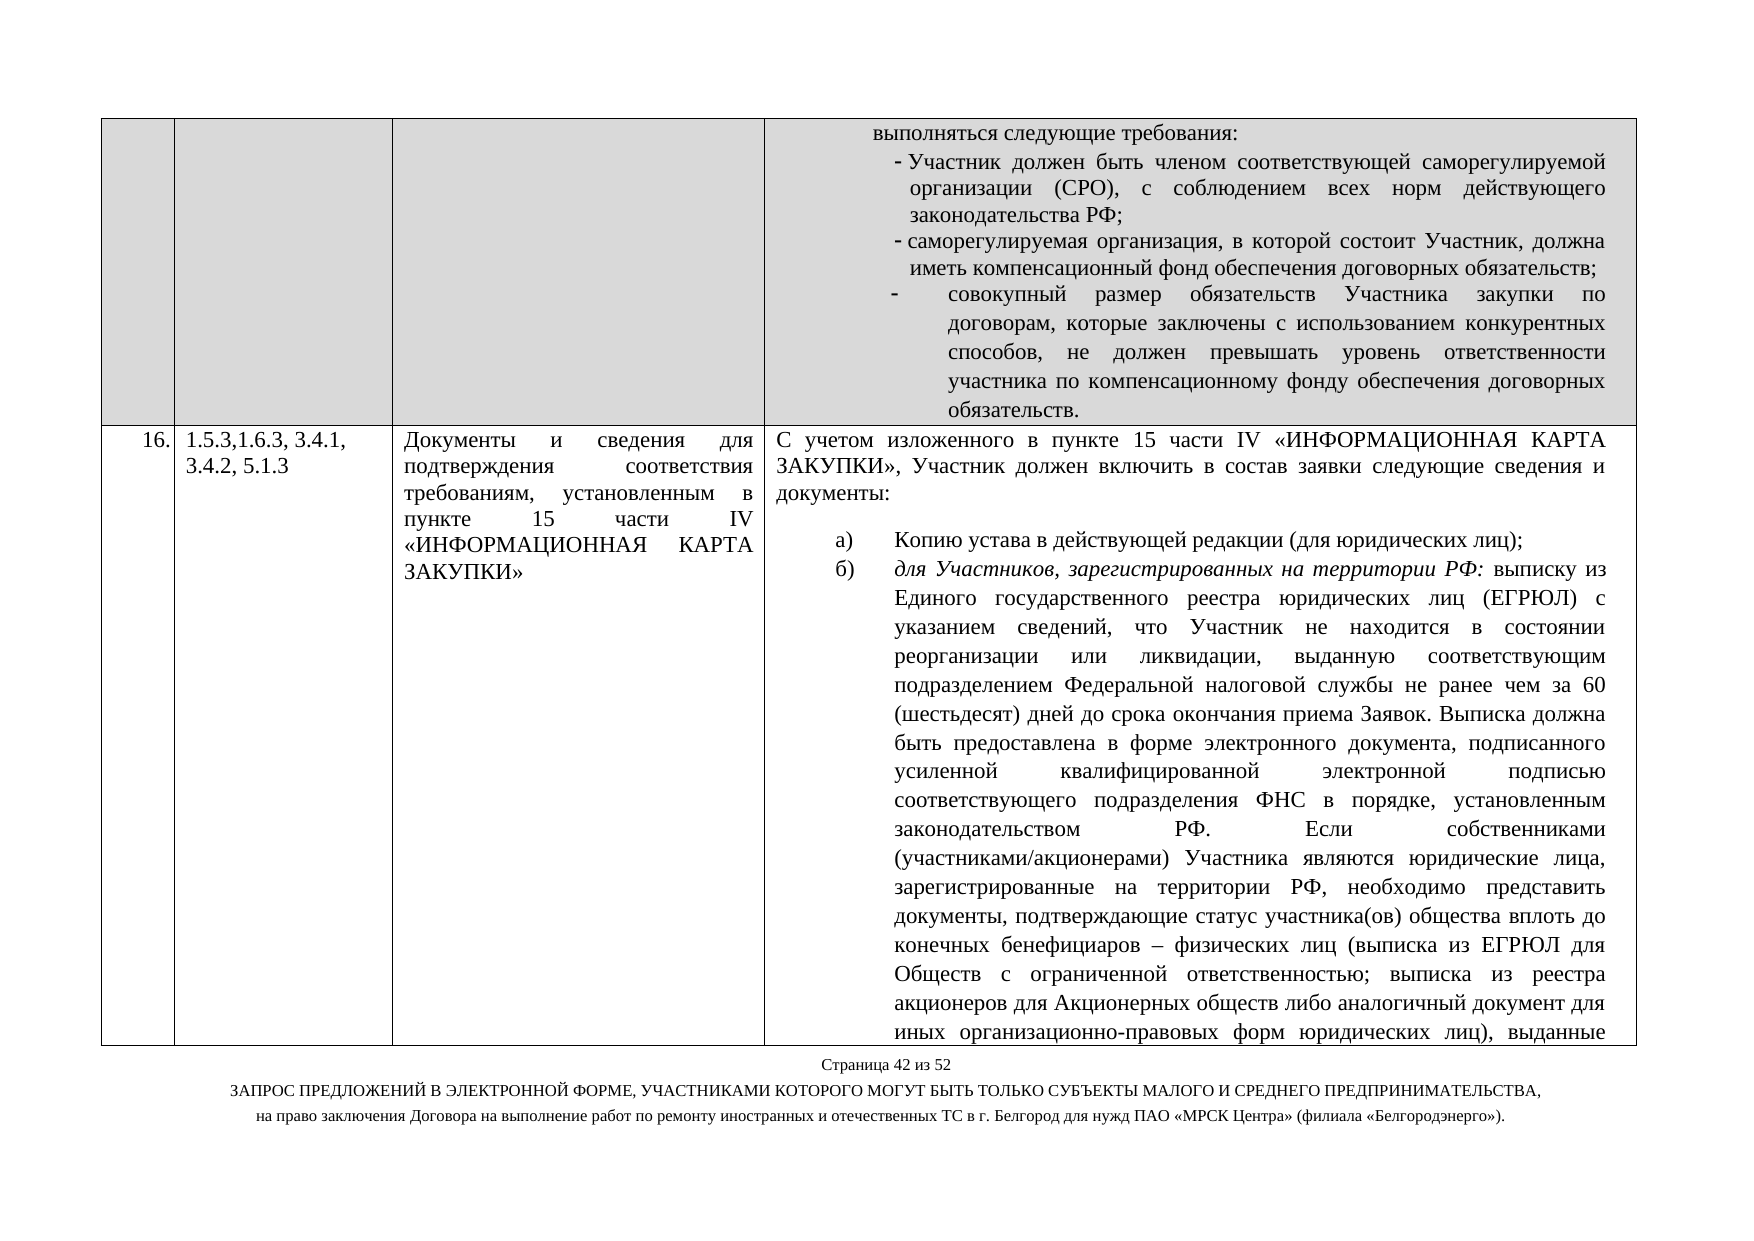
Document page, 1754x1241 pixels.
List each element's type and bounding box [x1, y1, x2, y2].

table_cell [393, 119, 764, 425]
table_cell [102, 426, 174, 1044]
table_cell [102, 119, 174, 425]
table_cell [765, 119, 1636, 425]
table_cell [175, 426, 392, 1044]
table_cell [175, 119, 392, 425]
table_cell [393, 426, 764, 1044]
table_cell [765, 426, 1636, 1044]
